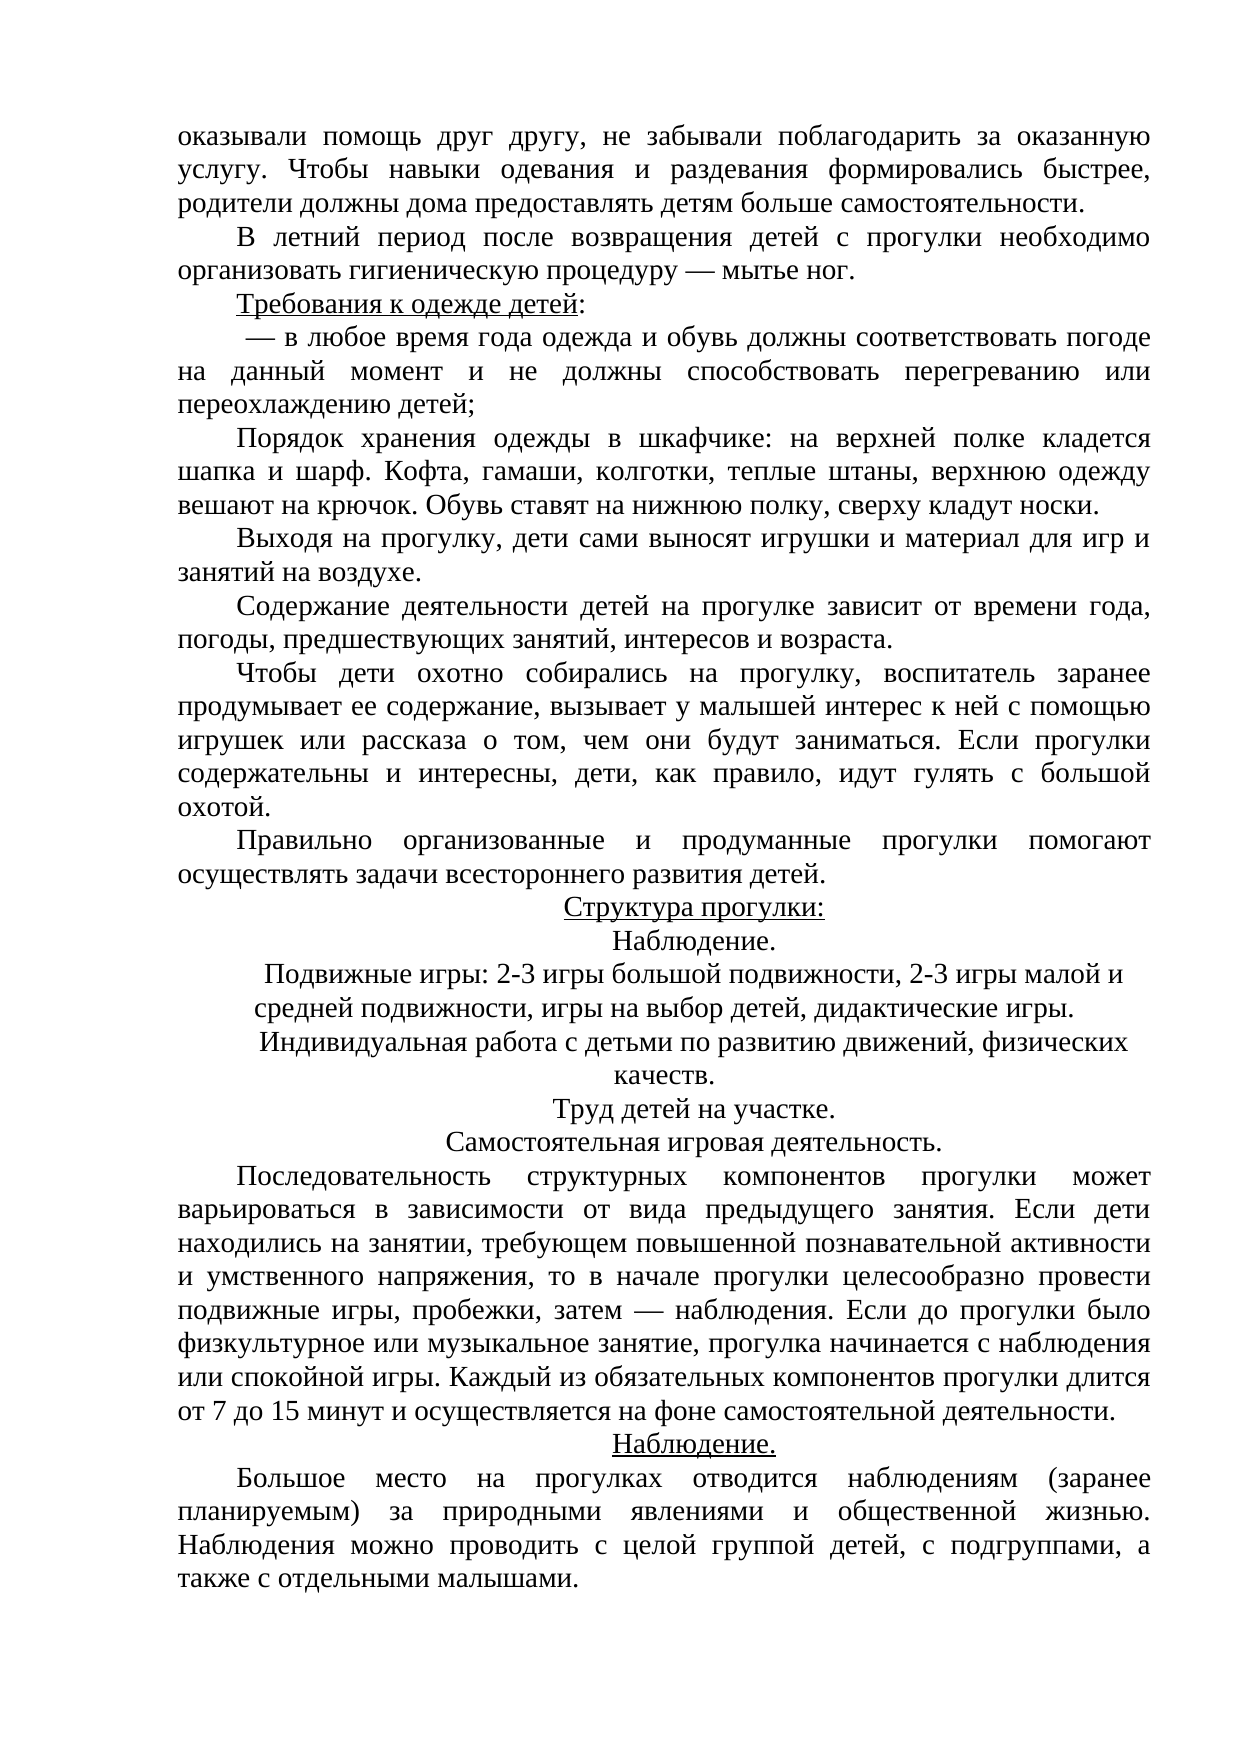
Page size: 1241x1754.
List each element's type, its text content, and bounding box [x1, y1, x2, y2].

text Выходя на прогулку, дети сами выносят игрушки и материал для игр и занятий на воздухе. [177, 521, 1152, 588]
text Последовательность структурных компонентов прогулки может варьироваться в зависимости от вида предыдущего занятия. Если дети находились на занятии, требующем повышенной познавательной активности и умственного напряжения, то в начале прогулки целесообразно провести подвижные игры, пробежки, затем — наблюдения. Если до прогулки было физкультурное или музыкальное занятие, прогулка начинается с наблюдения или спокойной игры. Каждый из обязательных компонентов прогулки длится от 7 до 15 минут и осуществляется на фоне самостоятельной деятельности. [177, 1158, 1152, 1426]
text Подвижные игры: 2-3 игры большой подвижности, 2-3 игры малой и средней подвижности, игры на выбор детей, дидактические игры. [177, 957, 1152, 1024]
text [177, 118, 1152, 219]
text Порядок хранения одежды в шкафчике: на верхней полке кладется шапка и шарф. Кофта, гамаши, колготки, теплые штаны, верхнюю одежду вешают на крючок. Обувь ставят на нижнюю полку, сверху кладут носки. [177, 420, 1152, 521]
text Содержание деятельности детей на прогулке зависит от времени года, погоды, предшествующих занятий, интересов и возраста. [177, 588, 1152, 655]
text Требования к одежде детей: [177, 286, 1152, 319]
text — в любое время года одежда и обувь должны соответствовать погоде на данный момент и не должны способствовать перегреванию или переохлаждению детей; [177, 319, 1152, 420]
text В летний период после возвращения детей с прогулки необходимо организовать гигиеническую процедуру — мытье ног. [177, 219, 1152, 286]
text Наблюдение. [177, 1426, 1152, 1460]
text Большое место на прогулках отводится наблюдениям (заранее планируемым) за природными явлениями и общественной жизнью. Наблюдения можно проводить с целой группой детей, с подгруппами, а также с отдельными малышами. [177, 1460, 1152, 1594]
text Правильно организованные и продуманные прогулки помогают осуществлять задачи всестороннего развития детей. [177, 822, 1152, 889]
text Индивидуальная работа с детьми по развитию движений, физических качеств. [177, 1024, 1152, 1091]
text Наблюдение. [177, 923, 1152, 957]
text Структура прогулки: [177, 889, 1152, 923]
text Чтобы дети охотно собирались на прогулку, воспитатель заранее продумывает ее содержание, вызывает у малышей интерес к ней с помощью игрушек или рассказа о том, чем они будут заниматься. Если прогулки содержательны и интересны, дети, как правило, идут гулять с большой охотой. [177, 655, 1152, 822]
text Самостоятельная игровая деятельность. [177, 1124, 1152, 1158]
text Труд детей на участке. [177, 1091, 1152, 1124]
